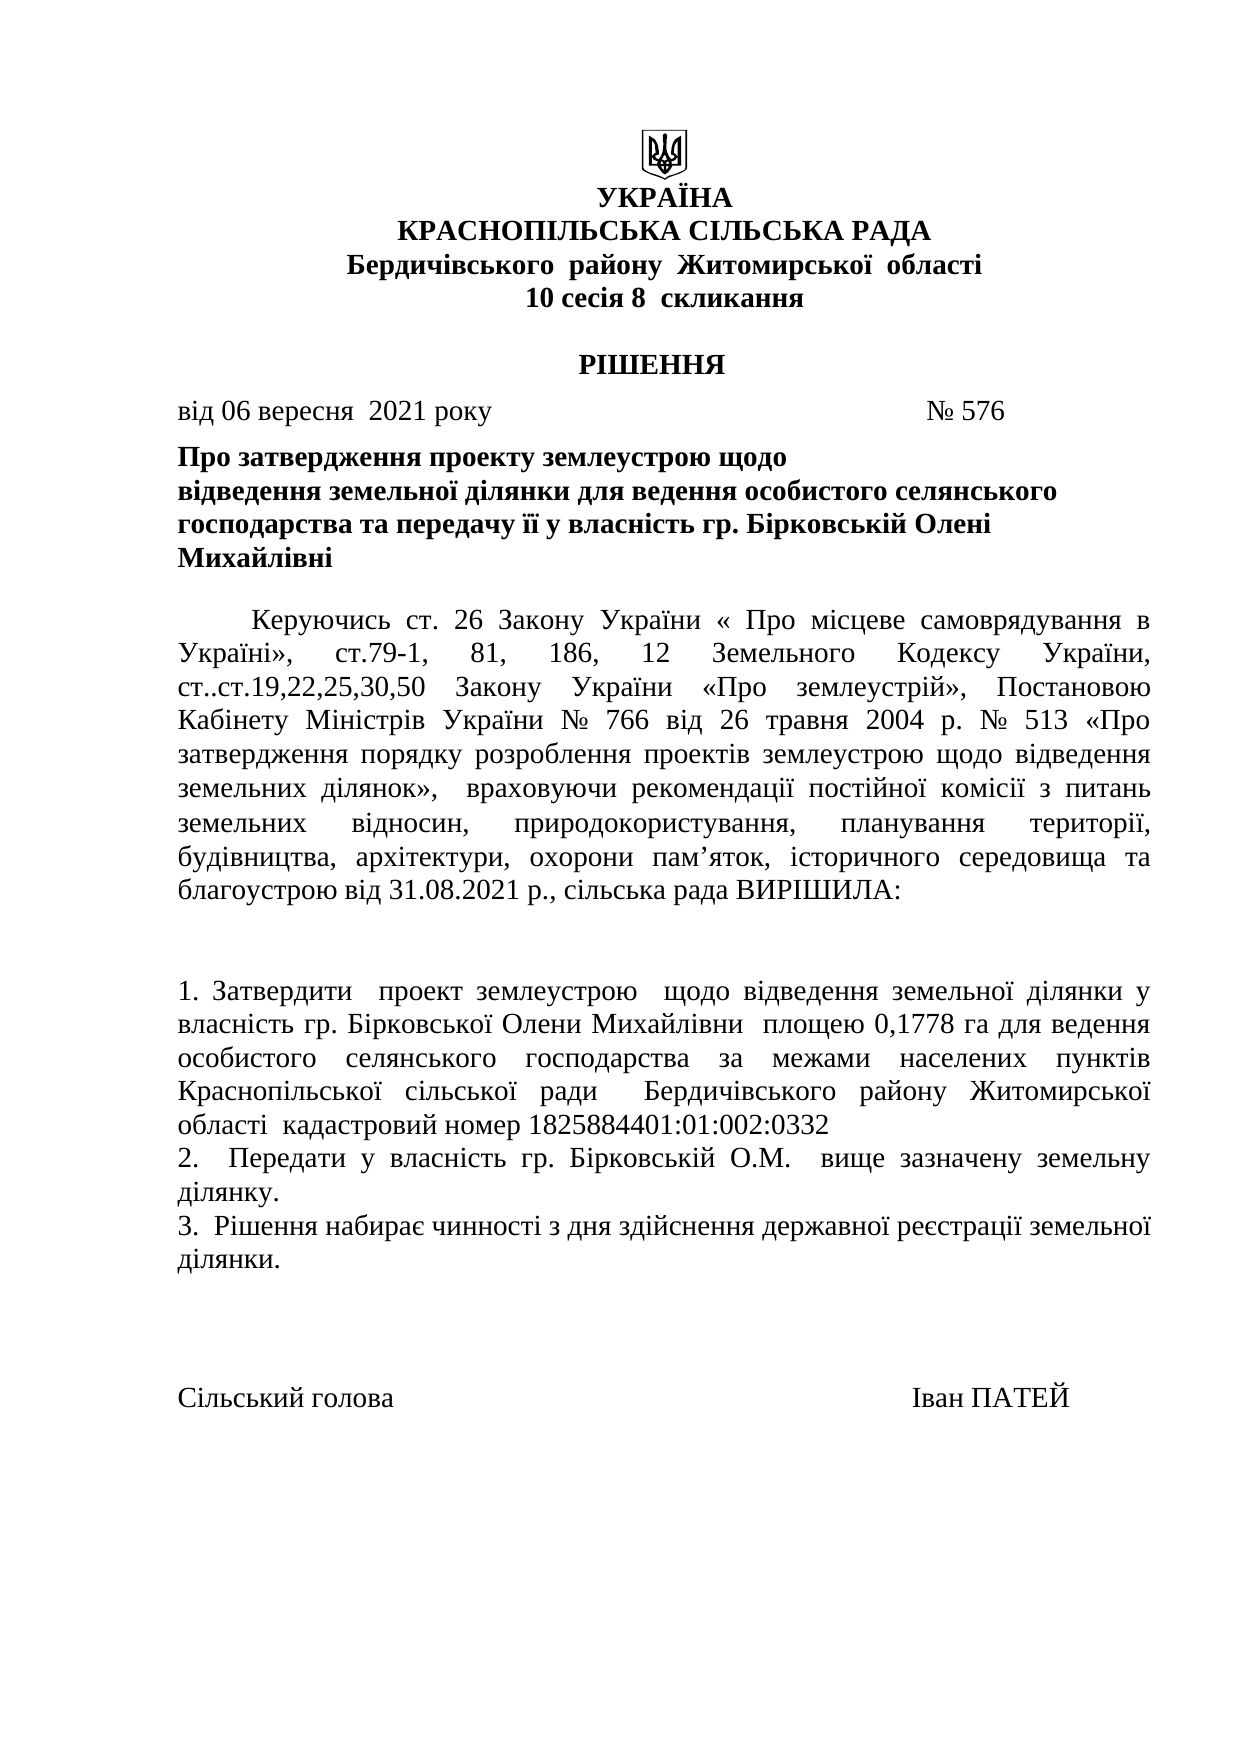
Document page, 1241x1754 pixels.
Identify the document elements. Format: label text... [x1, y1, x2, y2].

text 2. Передати у власність гр. Бірковській О.М. вище зазначену земельну ділянку. [177, 1141, 1152, 1208]
text УКРАЇНА [177, 180, 1152, 213]
text Про затвердження проекту землеустрою щодо [177, 439, 1152, 473]
text Керуючись ст. 26 Закону України « Про місцеве самоврядування в Україні», ст.79-1, 81, 186, 12 Земельного Кодексу України, ст..ст.19,22,25,30,50 Закону України «Про землеустрій», Постановою Кабінету Міністрів України № 766 від 26 травня 2004 р. № 513 «Про затвердження порядку розроблення проектів землеустрою щодо відведення земельних ділянок», враховуючи рекомендації постійної комісії з питань земельних відносин, природокористування, планування території, будівництва, архітектури, охорони пам’яток, історичного середовища та благоустрою від 31.08.2021 р., сільська рада ВИРІШИЛА: [177, 602, 1152, 906]
text КРАСНОПІЛЬСЬКА СІЛЬСЬКА РАДА [177, 213, 1152, 247]
text Сільський голова Іван ПАТЕЙ [177, 1380, 1152, 1414]
text 1. Затвердити проект землеустрою щодо відведення земельної ділянки у власність гр. Бірковської Олени Михайлівни площею 0,1778 га для ведення особистого селянського господарства за межами населених пунктів Краснопільської сільської ради Бердичівського району Житомирської області кадастровий номер 1825884401:01:002:0332 [177, 973, 1152, 1141]
text 3. Рішення набирає чинності з дня здійснення державної реєстрації земельної ділянки. [177, 1208, 1152, 1275]
text РІШЕННЯ [177, 347, 1152, 381]
text від 06 вересня 2021 року № 576 [177, 393, 1152, 427]
text Бердичівського району Житомирської області [177, 247, 1152, 280]
text 10 сесія 8 скликання [177, 280, 1152, 314]
text відведення земельної ділянки для ведення особистого селянського господарства та передачу її у власність гр. Бірковській Олені Михайлівні [177, 473, 1152, 574]
